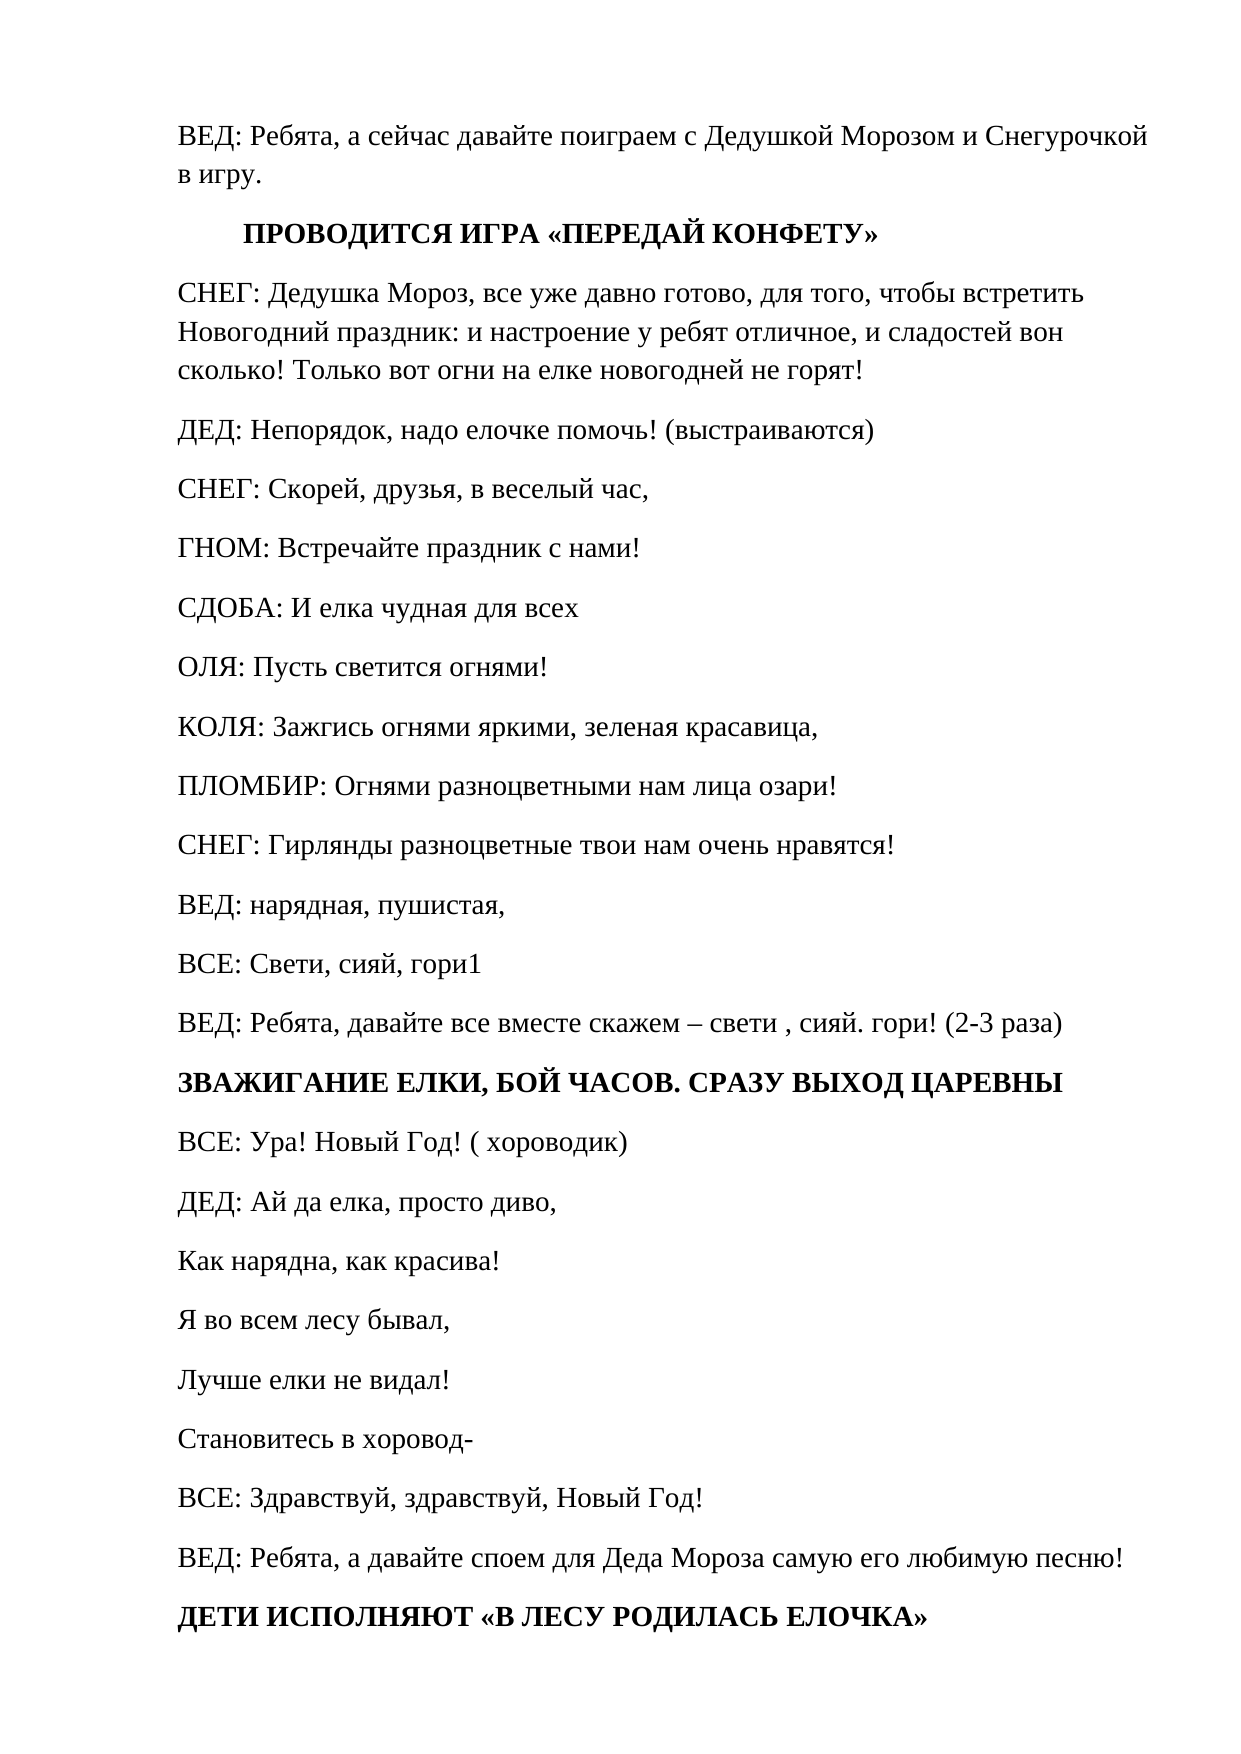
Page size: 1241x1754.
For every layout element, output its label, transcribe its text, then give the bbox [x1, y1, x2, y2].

text ПРОВОДИТСЯ ИГРА «ПЕРЕДАЙ КОНФЕТУ» [177, 216, 1152, 249]
text ВЕД: нарядная, пушистая, [177, 887, 1152, 920]
text КОЛЯ: Зажгись огнями яркими, зеленая красавица, [177, 709, 1152, 742]
text ГНОМ: Встречайте праздник с нами! [177, 531, 1152, 564]
text СНЕГ: Гирлянды разноцветные твои нам очень нравятся! [177, 827, 1152, 861]
text ВЕД: Ребята, а сейчас давайте поиграем с Дедушкой Морозом и Снегурочкой в игру. [177, 118, 1152, 190]
text Становитесь в хоровод- [177, 1421, 1152, 1455]
text ВСЕ: Здравствуй, здравствуй, Новый Год! [177, 1481, 1152, 1514]
text СНЕГ: Скорей, друзья, в веселый час, [177, 471, 1152, 505]
text ДЕД: Ай да елка, просто диво, [177, 1184, 1152, 1217]
text ЗВАЖИГАНИЕ ЕЛКИ, БОЙ ЧАСОВ. СРАЗУ ВЫХОД ЦАРЕВНЫ [177, 1065, 1152, 1098]
text Я во всем лесу бывал, [177, 1302, 1152, 1336]
text ВСЕ: Ура! Новый Год! ( хороводик) [177, 1124, 1152, 1158]
text ДЕД: Непорядок, надо елочке помочь! (выстраиваются) [177, 412, 1152, 445]
text ВСЕ: Свети, сияй, гори1 [177, 946, 1152, 980]
text Лучше елки не видал! [177, 1362, 1152, 1395]
text ВЕД: Ребята, а давайте споем для Деда Мороза самую его любимую песню! [177, 1540, 1152, 1573]
text ОЛЯ: Пусть светится огнями! [177, 649, 1152, 683]
text ВЕД: Ребята, давайте все вместе скажем – свети , сияй. гори! (2-3 раза) [177, 1006, 1152, 1039]
text ПЛОМБИР: Огнями разноцветными нам лица озари! [177, 768, 1152, 802]
text ДЕТИ ИСПОЛНЯЮТ «В ЛЕСУ РОДИЛАСЬ ЕЛОЧКА» [177, 1599, 1152, 1633]
text Как нарядна, как красива! [177, 1243, 1152, 1277]
text СДОБА: И елка чудная для всех [177, 590, 1152, 623]
text СНЕГ: Дедушка Мороз, все уже давно готово, для того, чтобы встретить Новогодний праздник: и настроение у ребят отличное, и сладостей вон сколько! Только вот огни на елке новогодней не горят! [177, 275, 1152, 386]
